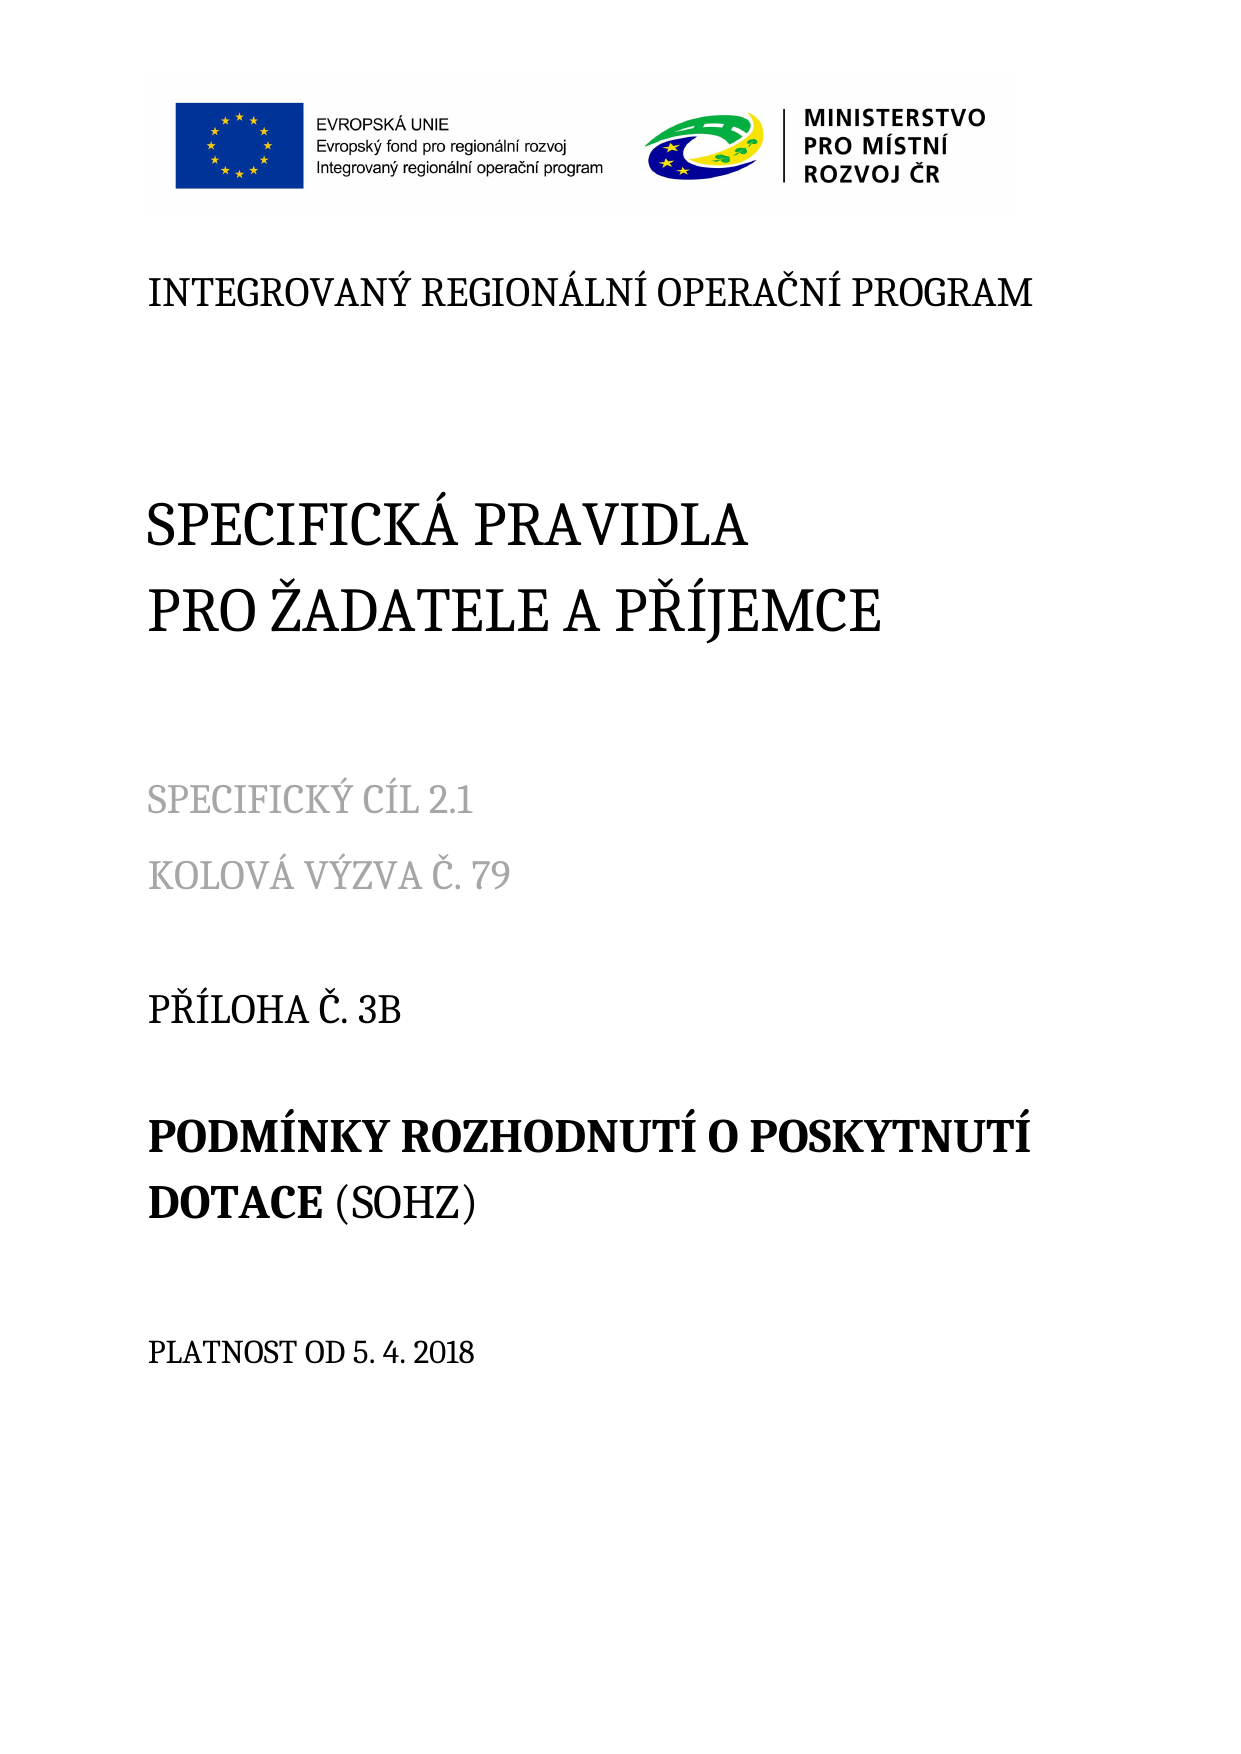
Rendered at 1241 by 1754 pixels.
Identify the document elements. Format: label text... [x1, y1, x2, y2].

text pLATNOST OD 5. 4. 2018 [148, 1333, 1092, 1371]
picture [147, 73, 1013, 217]
text Kolová výzva č. 79 [148, 852, 1092, 900]
text PRO ŽADATELE A PŘÍJEMCE [148, 575, 1092, 647]
text Podmínky Rozhodnutí o poskytnutí dotace (SOHZ) [148, 1109, 1092, 1230]
text SPECIFICKÝ CÍL 2.1 [148, 776, 1092, 824]
text PŘÍLOHA Č. 3B [148, 986, 1092, 1033]
text INTEGROVANÝ REGIONÁLNÍ OPERAČNÍ PROGRAM [148, 269, 1092, 317]
text SPECIFICKÁ PRAVIDLA [148, 489, 1092, 561]
